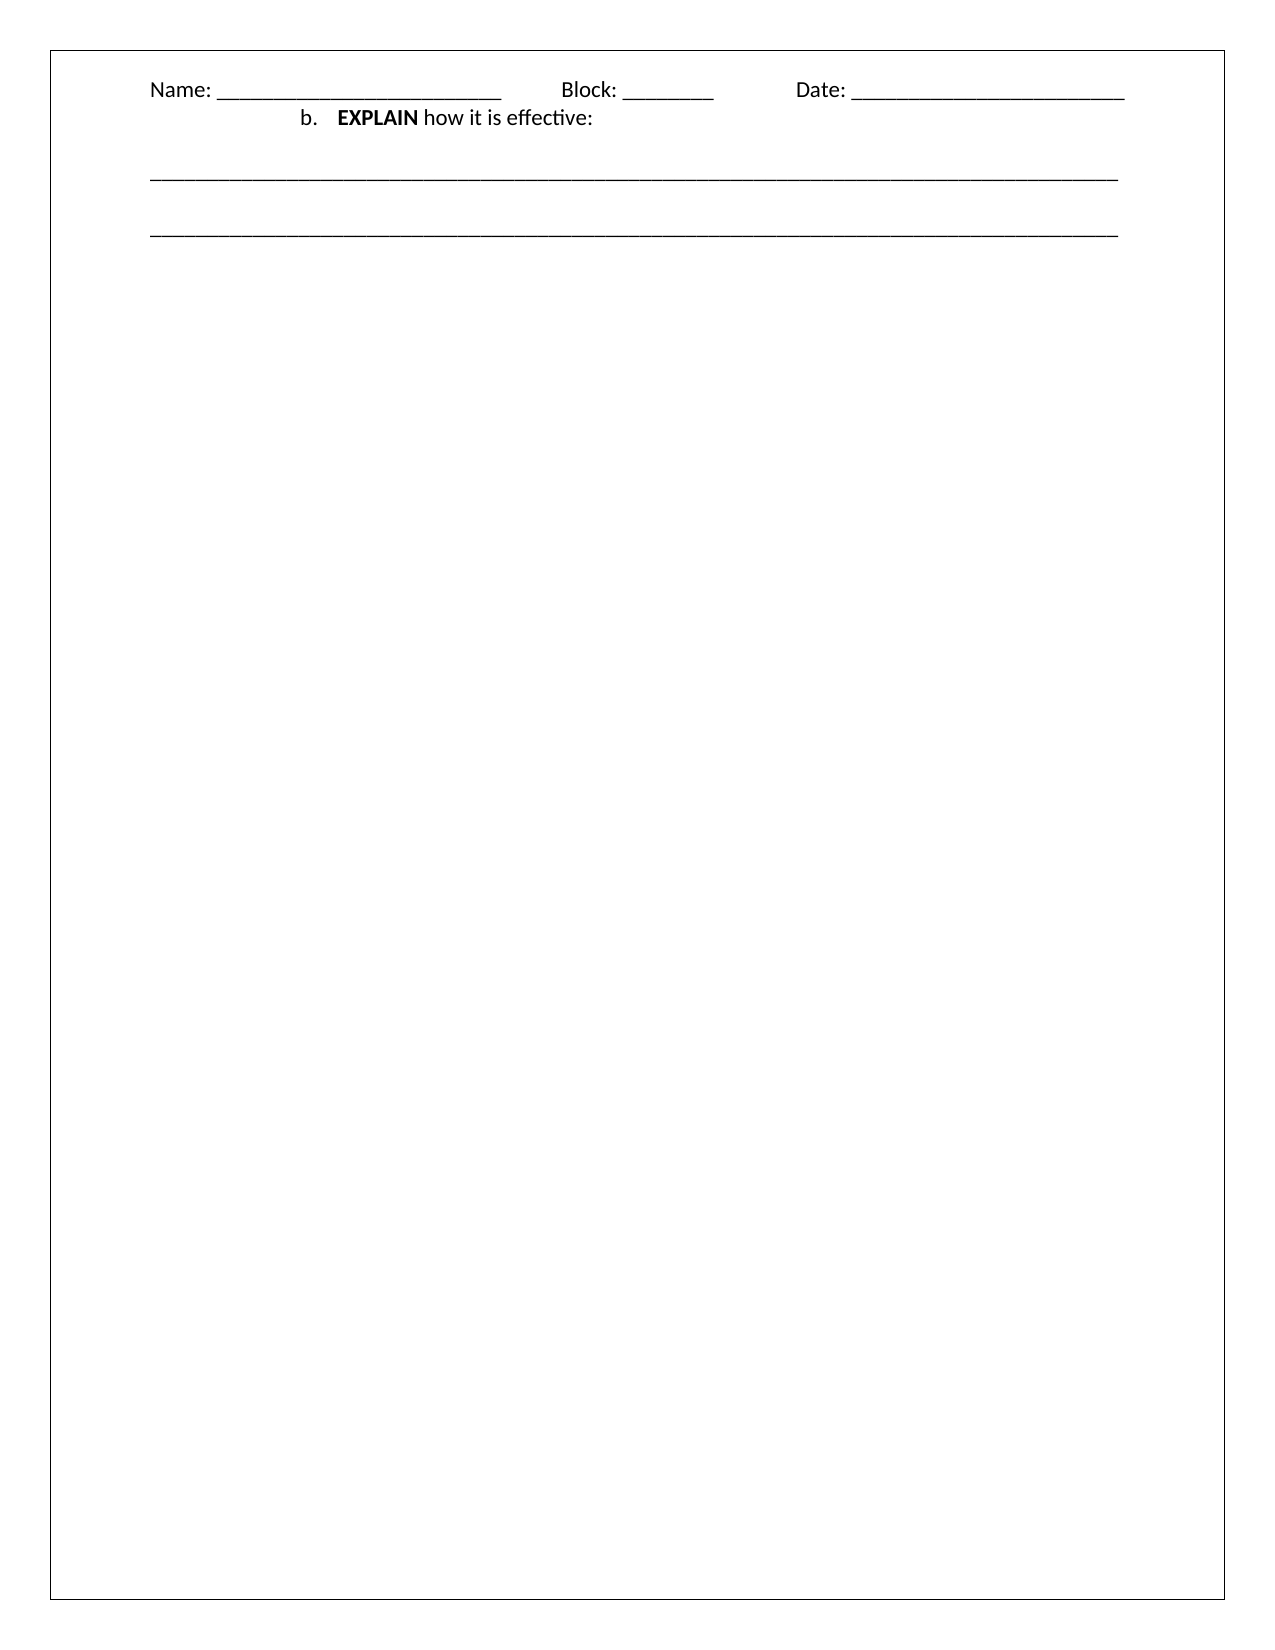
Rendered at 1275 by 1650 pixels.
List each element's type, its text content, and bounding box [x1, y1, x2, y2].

text __________________________________________________________________________________________________________________________________________________________________________ [150, 156, 1125, 240]
list EXPLAIN how it is effective: [300, 103, 1125, 131]
